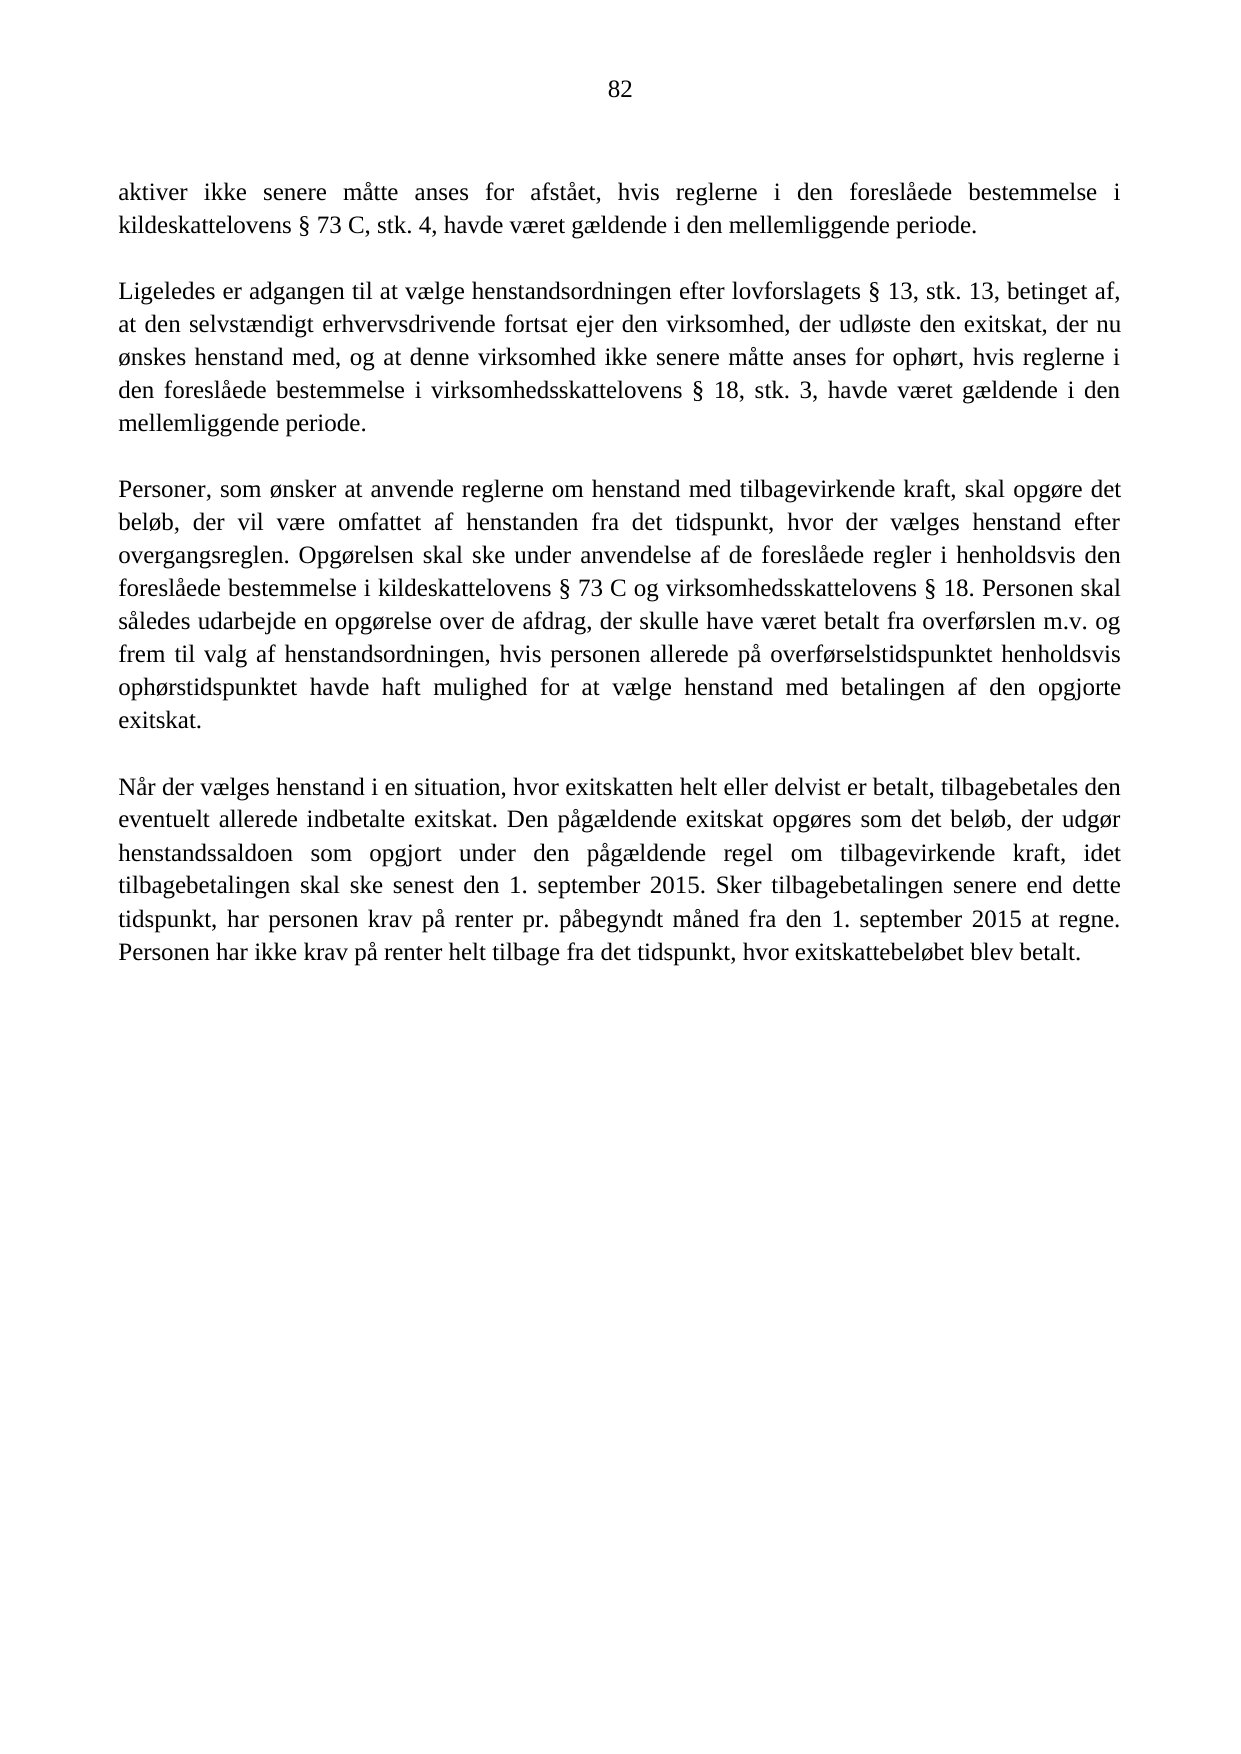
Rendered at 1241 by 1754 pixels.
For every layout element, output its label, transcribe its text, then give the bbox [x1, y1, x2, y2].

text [118, 177, 1122, 239]
text Personer, som ønsker at anvende reglerne om henstand med tilbagevirkende kraft, skal opgøre det beløb, der vil være omfattet af henstanden fra det tidspunkt, hvor der vælges henstand efter overgangsreglen. Opgørelsen skal ske under anvendelse af de foreslåede regler i henholdsvis den foreslåede bestemmelse i kildeskattelovens § 73 C og virksomhedsskattelovens § 18. Personen skal således udarbejde en opgørelse over de afdrag, der skulle have været betalt fra overførslen m.v. og frem til valg af henstandsordningen, hvis personen allerede på overførselstidspunktet henholdsvis ophørstidspunktet havde haft mulighed for at vælge henstand med betalingen af den opgjorte exitskat. [118, 474, 1122, 734]
text Ligeledes er adgangen til at vælge henstandsordningen efter lovforslagets § 13, stk. 13, betinget af, at den selvstændigt erhvervsdrivende fortsat ejer den virksomhed, der udløste den exitskat, der nu ønskes henstand med, og at denne virksomhed ikke senere måtte anses for ophørt, hvis reglerne i den foreslåede bestemmelse i virksomhedsskattelovens § 18, stk. 3, havde været gældende i den mellemliggende periode. [118, 276, 1122, 437]
text Når der vælges henstand i en situation, hvor exitskatten helt eller delvist er betalt, tilbagebetales den eventuelt allerede indbetalte exitskat. Den pågældende exitskat opgøres som det beløb, der udgør henstandssaldoen som opgjort under den pågældende regel om tilbagevirkende kraft, idet tilbagebetalingen skal ske senest den 1. september 2015. Sker tilbagebetalingen senere end dette tidspunkt, har personen krav på renter pr. påbegyndt måned fra den 1. september 2015 at regne. Personen har ikke krav på renter helt tilbage fra det tidspunkt, hvor exitskattebeløbet blev betalt. [118, 772, 1122, 965]
